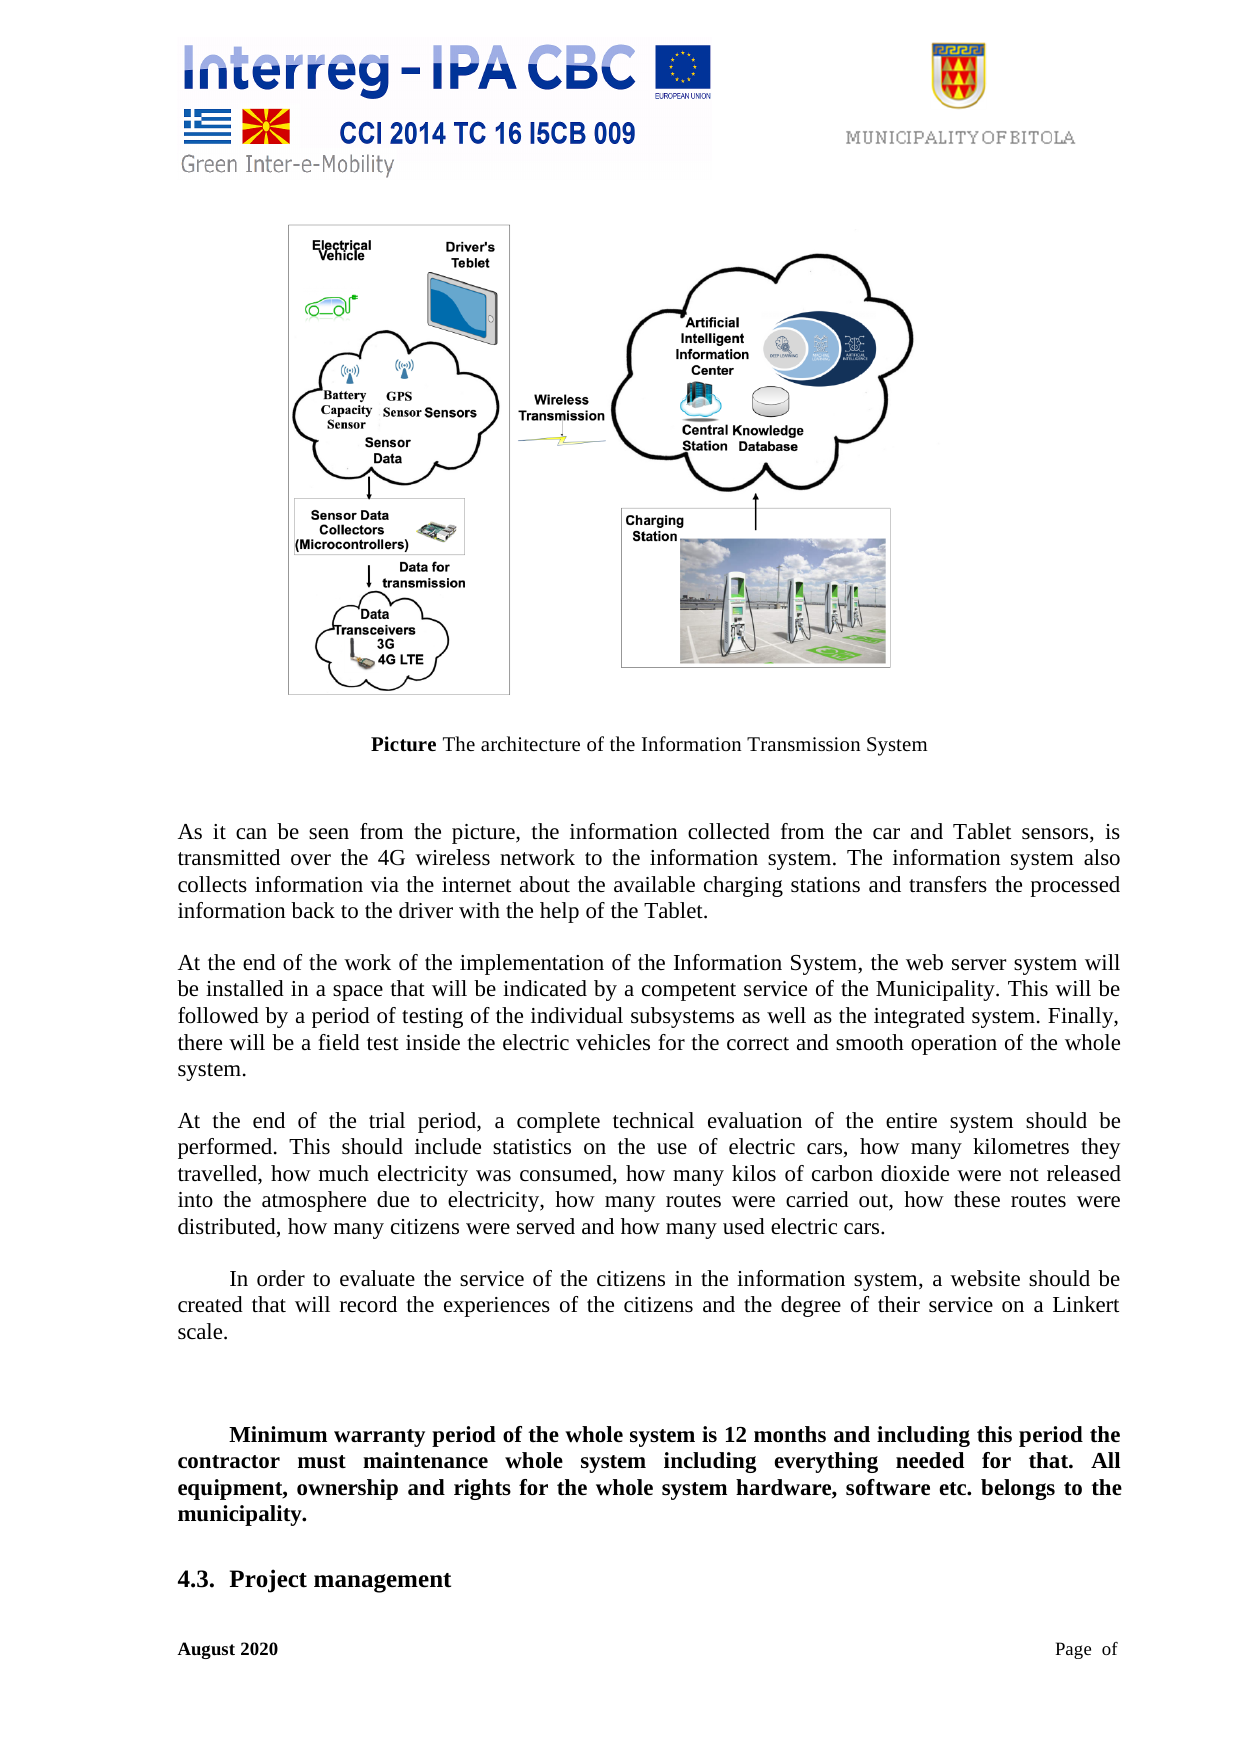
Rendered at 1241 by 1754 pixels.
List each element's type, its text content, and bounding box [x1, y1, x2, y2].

picture [288, 204, 1011, 695]
subtitle Project management [177, 1564, 1122, 1593]
text Picture The architecture of the Information Transmission System [177, 732, 1122, 756]
text Minimum warranty period of the whole system is 12 months and including this period the contractor must maintenance whole system including everything needed for that. All equipment, ownership and rights for the whole system hardware, software etc. belongs to the municipality. [177, 1421, 1122, 1527]
picture [177, 37, 712, 180]
text As it can be seen from the picture, the information collected from the car and Tablet sensors, is transmitted over the 4G wireless network to the information system. The information system also collects information via the internet about the available charging stations and transfers the processed information back to the driver with the help of the Tablet. [177, 817, 1122, 924]
text In order to evaluate the service of the citizens in the information system, a website should be created that will record the experiences of the citizens and the degree of their service on a Linkert scale. [177, 1264, 1122, 1344]
picture [831, 0, 1088, 180]
text At the end of the trial period, a complete technical evaluation of the entire system should be performed. This should include statistics on the use of electric cars, how many kilometres they travelled, how much electricity was consumed, how many kilos of carbon dioxide were not released into the atmosphere due to electricity, how many routes were carried out, how these routes were distributed, how many citizens were served and how many used electric cars. [177, 1107, 1122, 1239]
text At the end of the work of the implementation of the Information System, the web server system will be installed in a space that will be indicated by a competent service of the Municipality. This will be followed by a period of testing of the individual subsystems as well as the integrated system. Finally, there will be a field test inside the electric vehicles for the correct and smooth operation of the whole system. [177, 949, 1122, 1082]
